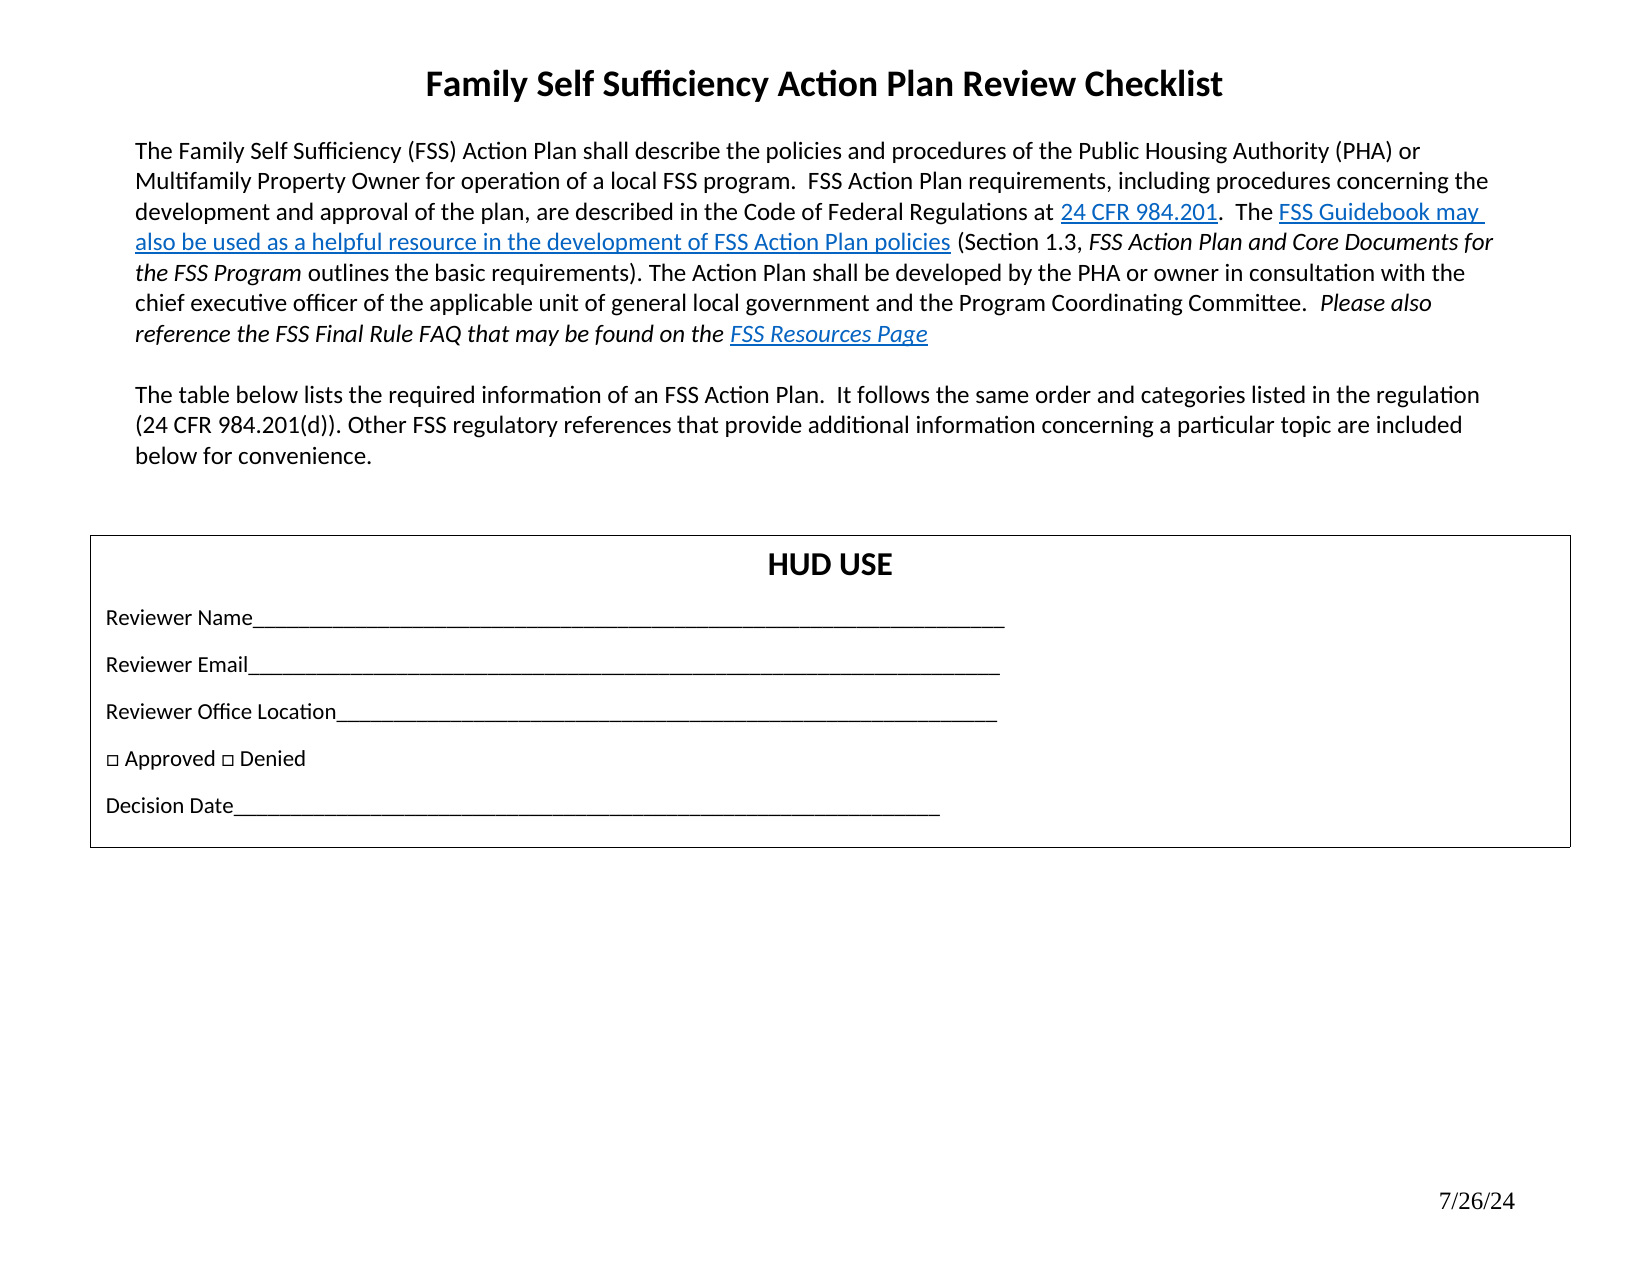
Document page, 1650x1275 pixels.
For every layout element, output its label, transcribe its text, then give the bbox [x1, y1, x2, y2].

text The table below lists the required information of an FSS Action Plan. It follows the same order and categories listed in the regulation (24 CFR 984.201(d)). Other FSS regulatory references that provide additional information concerning a particular topic are included below for convenience. [135, 379, 1515, 471]
text The Family Self Sufficiency (FSS) Action Plan shall describe the policies and procedures of the Public Housing Authority (PHA) or Multifamily Property Owner for operation of a local FSS program. FSS Action Plan requirements, including procedures concerning the development and approval of the plan, are described in the Code of Federal Regulations at 24 CFR 984.201. The FSS Guidebook may also be used as a helpful resource in the development of FSS Action Plan policies (Section 1.3, FSS Action Plan and Core Documents for the FSS Program outlines the basic requirements). The Action Plan shall be developed by the PHA or owner in consultation with the chief executive officer of the applicable unit of general local government and the Program Coordinating Committee. Please also reference the FSS Final Rule FAQ that may be found on the FSS Resources Page [135, 135, 1515, 349]
